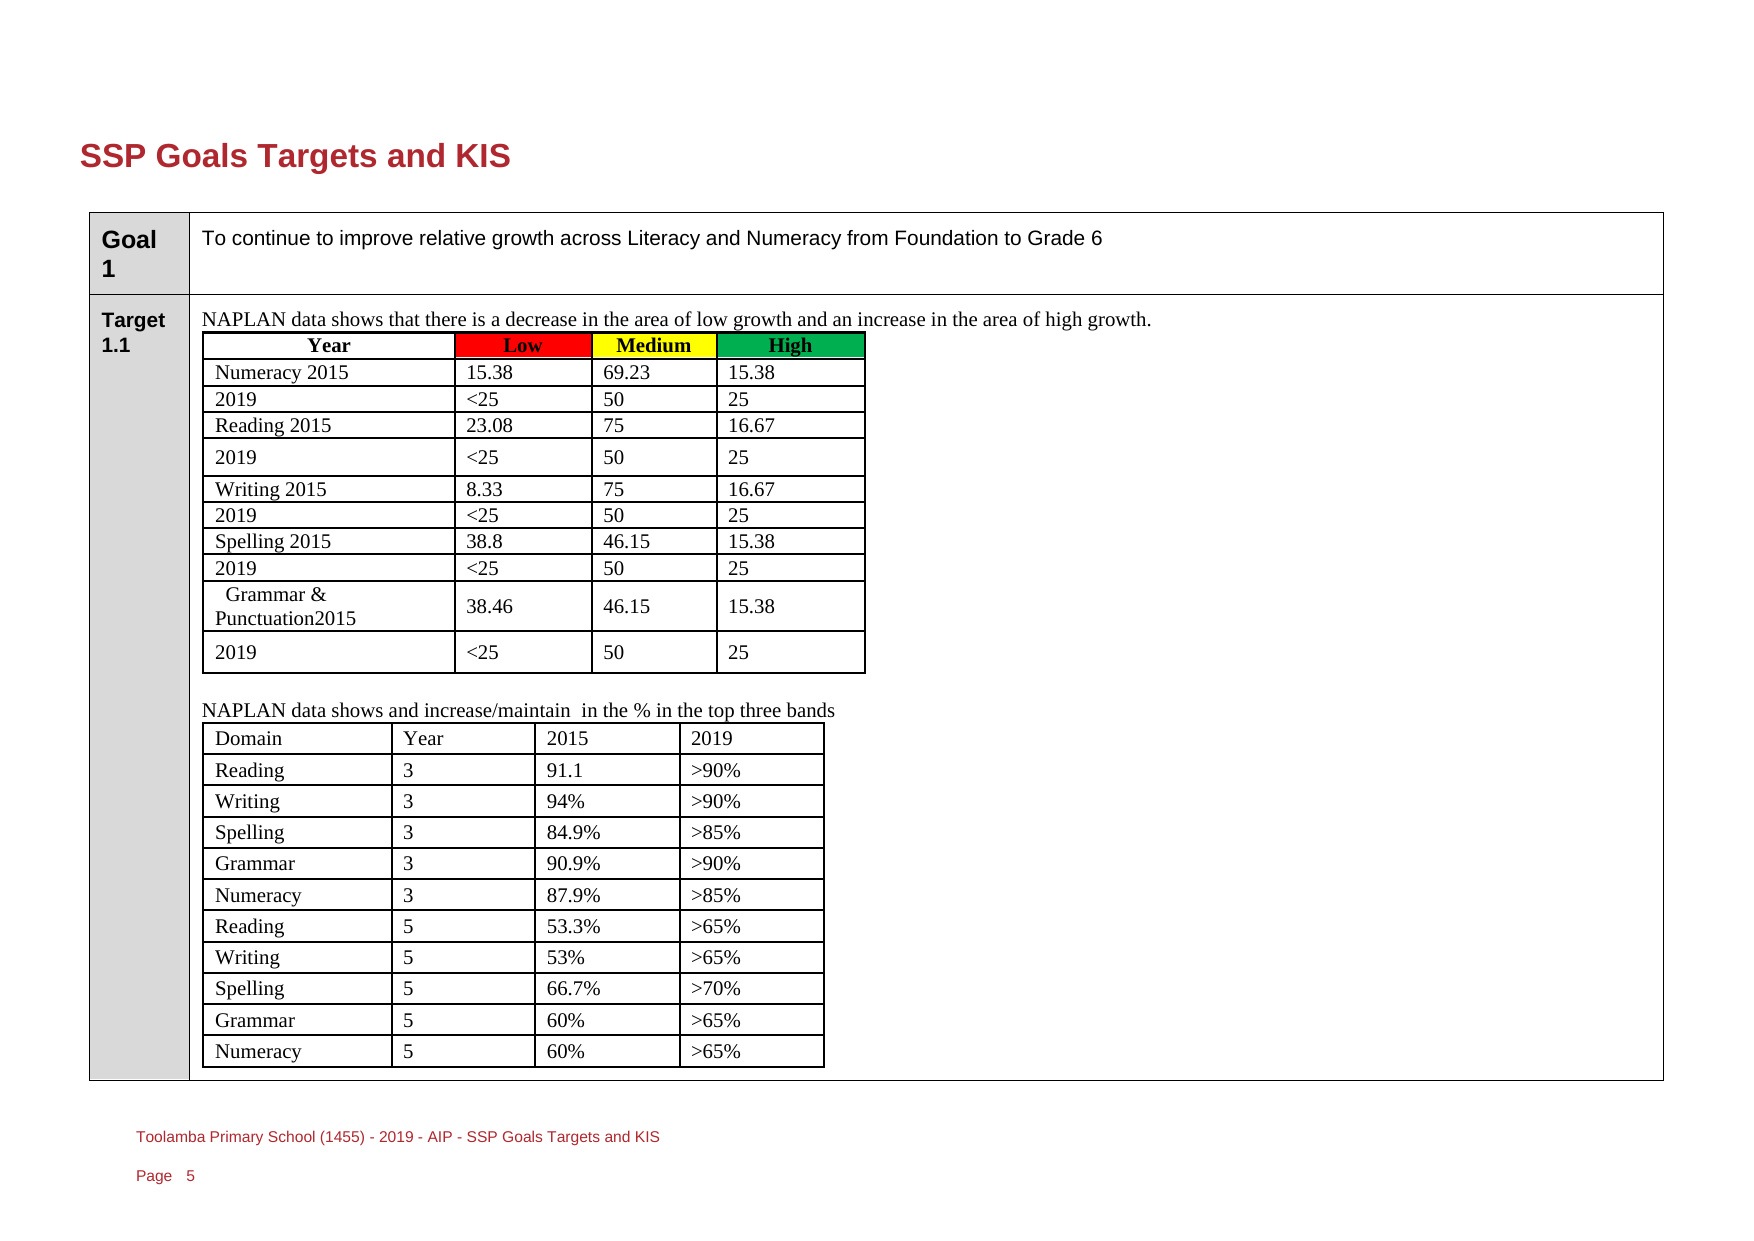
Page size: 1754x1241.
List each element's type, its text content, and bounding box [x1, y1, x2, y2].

text SSP Goals Targets and KIS [79, 136, 1608, 174]
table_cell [190, 295, 1663, 1079]
table_header To continue to improve relative growth across Literacy and Numeracy from Foundation to Grade 6 [190, 213, 1663, 294]
table_cell Target 1.1 [90, 295, 189, 1079]
table_header Goal 1 [90, 213, 189, 294]
